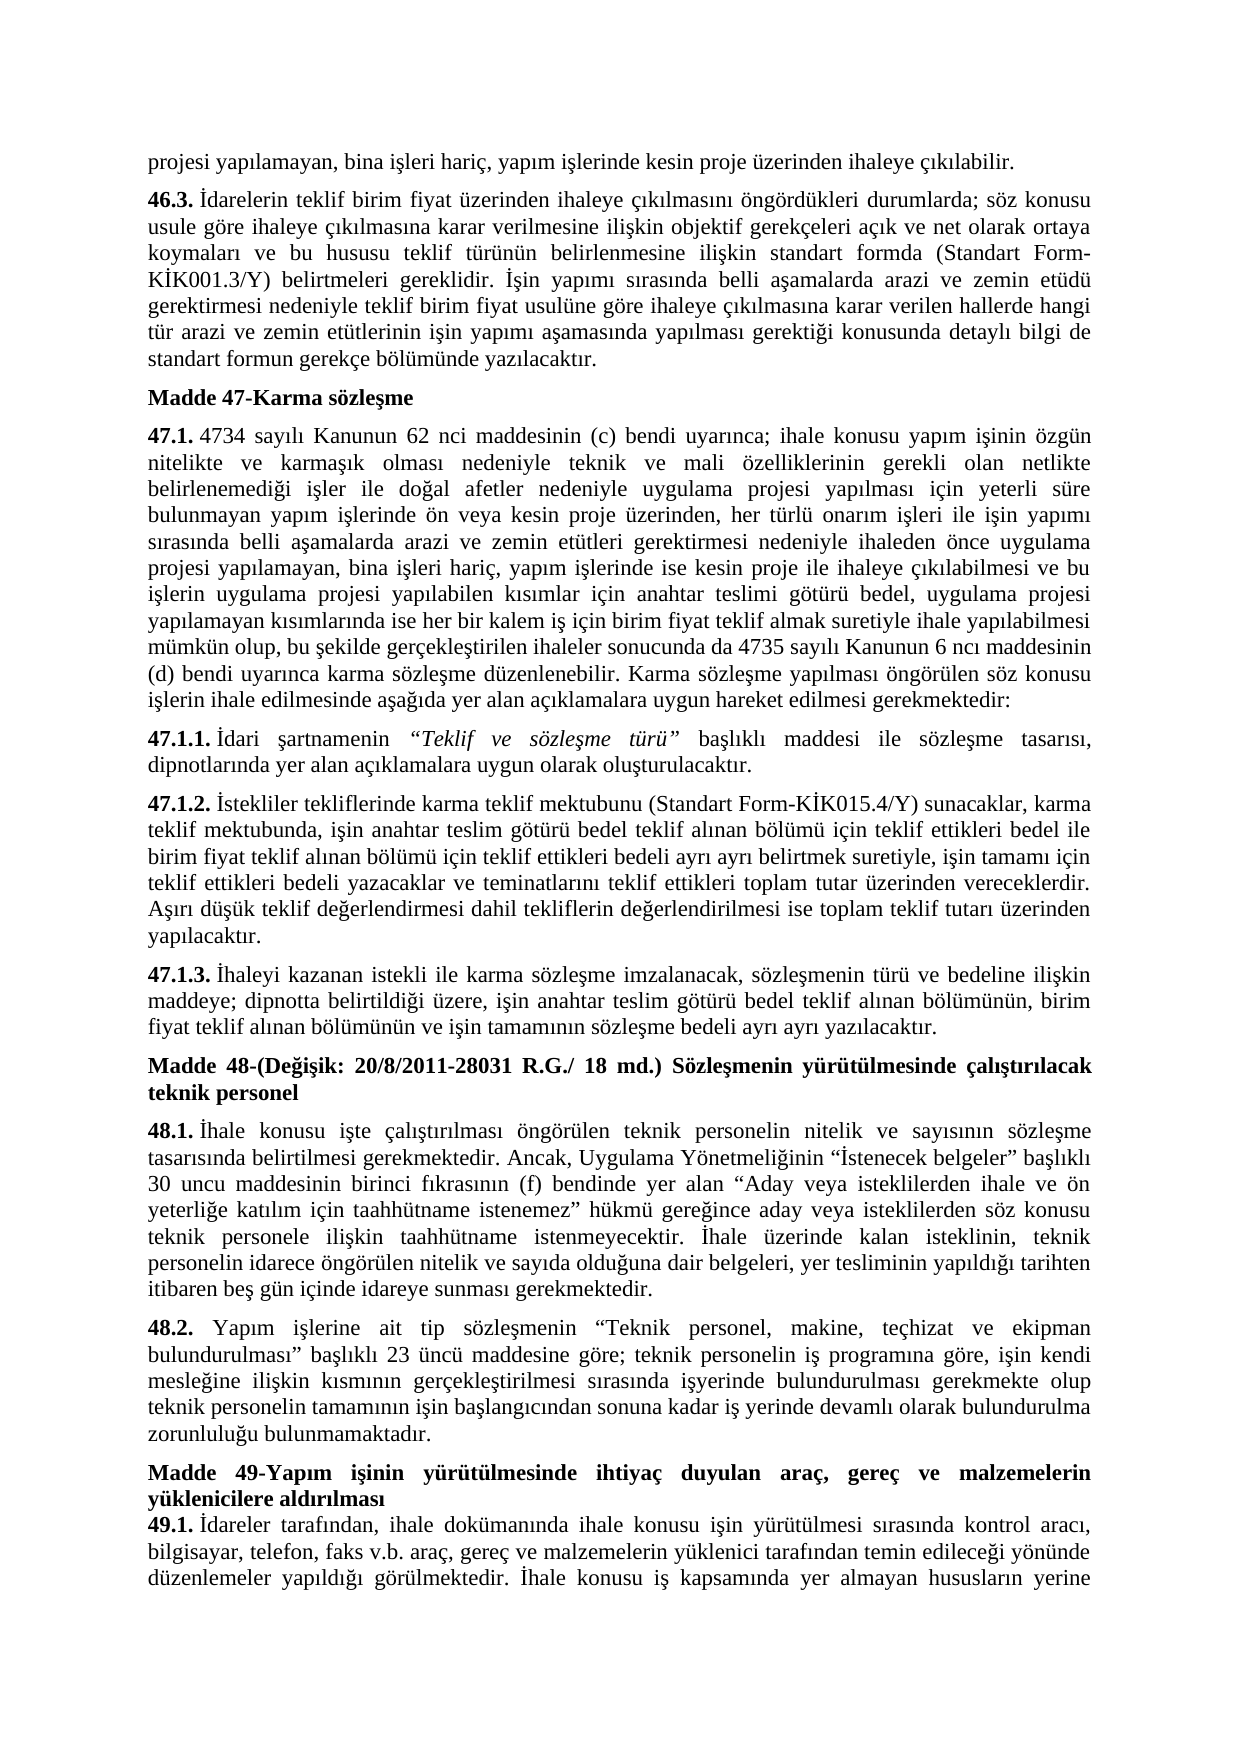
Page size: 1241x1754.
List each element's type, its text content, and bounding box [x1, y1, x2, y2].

text 47.1. 4734 sayılı Kanunun 62 nci maddesinin (c) bendi uyarınca; ihale konusu yapım işinin özgün nitelikte ve karmaşık olması nedeniyle teknik ve mali özelliklerinin gerekli olan netlikte belirlenemediği işler ile doğal afetler nedeniyle uygulama projesi yapılması için yeterli süre bulunmayan yapım işlerinde ön veya kesin proje üzerinden, her türlü onarım işleri ile işin yapımı sırasında belli aşamalarda arazi ve zemin etütleri gerektirmesi nedeniyle ihaleden önce uygulama projesi yapılamayan, bina işleri hariç, yapım işlerinde ise kesin proje ile ihaleye çıkılabilmesi ve bu işlerin uygulama projesi yapılabilen kısımlar için anahtar teslimi götürü bedel, uygulama projesi yapılamayan kısımlarında ise her bir kalem iş için birim fiyat teklif almak suretiyle ihale yapılabilmesi mümkün olup, bu şekilde gerçekleştirilen ihaleler sonucunda da 4735 sayılı Kanunun 6 ncı maddesinin (d) bendi uyarınca karma sözleşme düzenlenebilir. Karma sözleşme yapılması öngörülen söz konusu işlerin ihale edilmesinde aşağıda yer alan açıklamalara uygun hareket edilmesi gerekmektedir: [148, 422, 1092, 712]
text Madde 48-(Değişik: 20/8/2011-28031 R.G./ 18 md.) Sözleşmenin yürütülmesinde çalıştırılacak teknik personel [148, 1052, 1092, 1105]
text Madde 47-Karma sözleşme [148, 383, 1092, 410]
text 47.1.1. İdari şartnamenin “Teklif ve sözleşme türü” başlıklı maddesi ile sözleşme tasarısı, dipnotlarında yer alan açıklamalara uygun olarak oluşturulacaktır. [148, 725, 1092, 777]
text 47.1.3. İhaleyi kazanan istekli ile karma sözleşme imzalanacak, sözleşmenin türü ve bedeline ilişkin maddeye; dipnotta belirtildiği üzere, işin anahtar teslim götürü bedel teklif alınan bölümünün, birim fiyat teklif alınan bölümünün ve işin tamamının sözleşme bedeli ayrı ayrı yazılacaktır. [148, 961, 1092, 1040]
text 48.1. İhale konusu işte çalıştırılması öngörülen teknik personelin nitelik ve sayısının sözleşme tasarısında belirtilmesi gerekmektedir. Ancak, Uygulama Yönetmeliğinin “İstenecek belgeler” başlıklı 30 uncu maddesinin birinci fıkrasının (f) bendinde yer alan “Aday veya isteklilerden ihale ve ön yeterliğe katılım için taahhütname istenemez” hükmü gereğince aday veya isteklilerden söz konusu teknik personele ilişkin taahhütname istenmeyecektir. İhale üzerinde kalan isteklinin, teknik personelin idarece öngörülen nitelik ve sayıda olduğuna dair belgeleri, yer tesliminin yapıldığı tarihten itibaren beş gün içinde idareye sunması gerekmektedir. [148, 1117, 1092, 1302]
text Madde 49-Yapım işinin yürütülmesinde ihtiyaç duyulan araç, gereç ve malzemelerin yüklenicilere aldırılması [148, 1459, 1092, 1511]
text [148, 148, 1092, 174]
text 46.3. İdarelerin teklif birim fiyat üzerinden ihaleye çıkılmasını öngördükleri durumlarda; söz konusu usule göre ihaleye çıkılmasına karar verilmesine ilişkin objektif gerekçeleri açık ve net olarak ortaya koymaları ve bu hususu teklif türünün belirlenmesine ilişkin standart formda (Standart Form-KİK001.3/Y) belirtmeleri gereklidir. İşin yapımı sırasında belli aşamalarda arazi ve zemin etüdü gerektirmesi nedeniyle teklif birim fiyat usulüne göre ihaleye çıkılmasına karar verilen hallerde hangi tür arazi ve zemin etütlerinin işin yapımı aşamasında yapılması gerektiği konusunda detaylı bilgi de standart formun gerekçe bölümünde yazılacaktır. [148, 187, 1092, 371]
text 47.1.2. İstekliler tekliflerinde karma teklif mektubunu (Standart Form-KİK015.4/Y) sunacaklar, karma teklif mektubunda, işin anahtar teslim götürü bedel teklif alınan bölümü için teklif ettikleri bedel ile birim fiyat teklif alınan bölümü için teklif ettikleri bedeli ayrı ayrı belirtmek suretiyle, işin tamamı için teklif ettikleri bedeli yazacaklar ve teminatlarını teklif ettikleri toplam tutar üzerinden vereceklerdir. Aşırı düşük teklif değerlendirmesi dahil tekliflerin değerlendirilmesi ise toplam teklif tutarı üzerinden yapılacaktır. [148, 790, 1092, 948]
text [148, 1511, 1092, 1590]
text 48.2. Yapım işlerine ait tip sözleşmenin “Teknik personel, makine, teçhizat ve ekipman bulundurulması” başlıklı 23 üncü maddesine göre; teknik personelin iş programına göre, işin kendi mesleğine ilişkin kısmının gerçekleştirilmesi sırasında işyerinde bulundurulması gerekmekte olup teknik personelin tamamının işin başlangıcından sonuna kadar iş yerinde devamlı olarak bulundurulma zorunluluğu bulunmamaktadır. [148, 1314, 1092, 1446]
